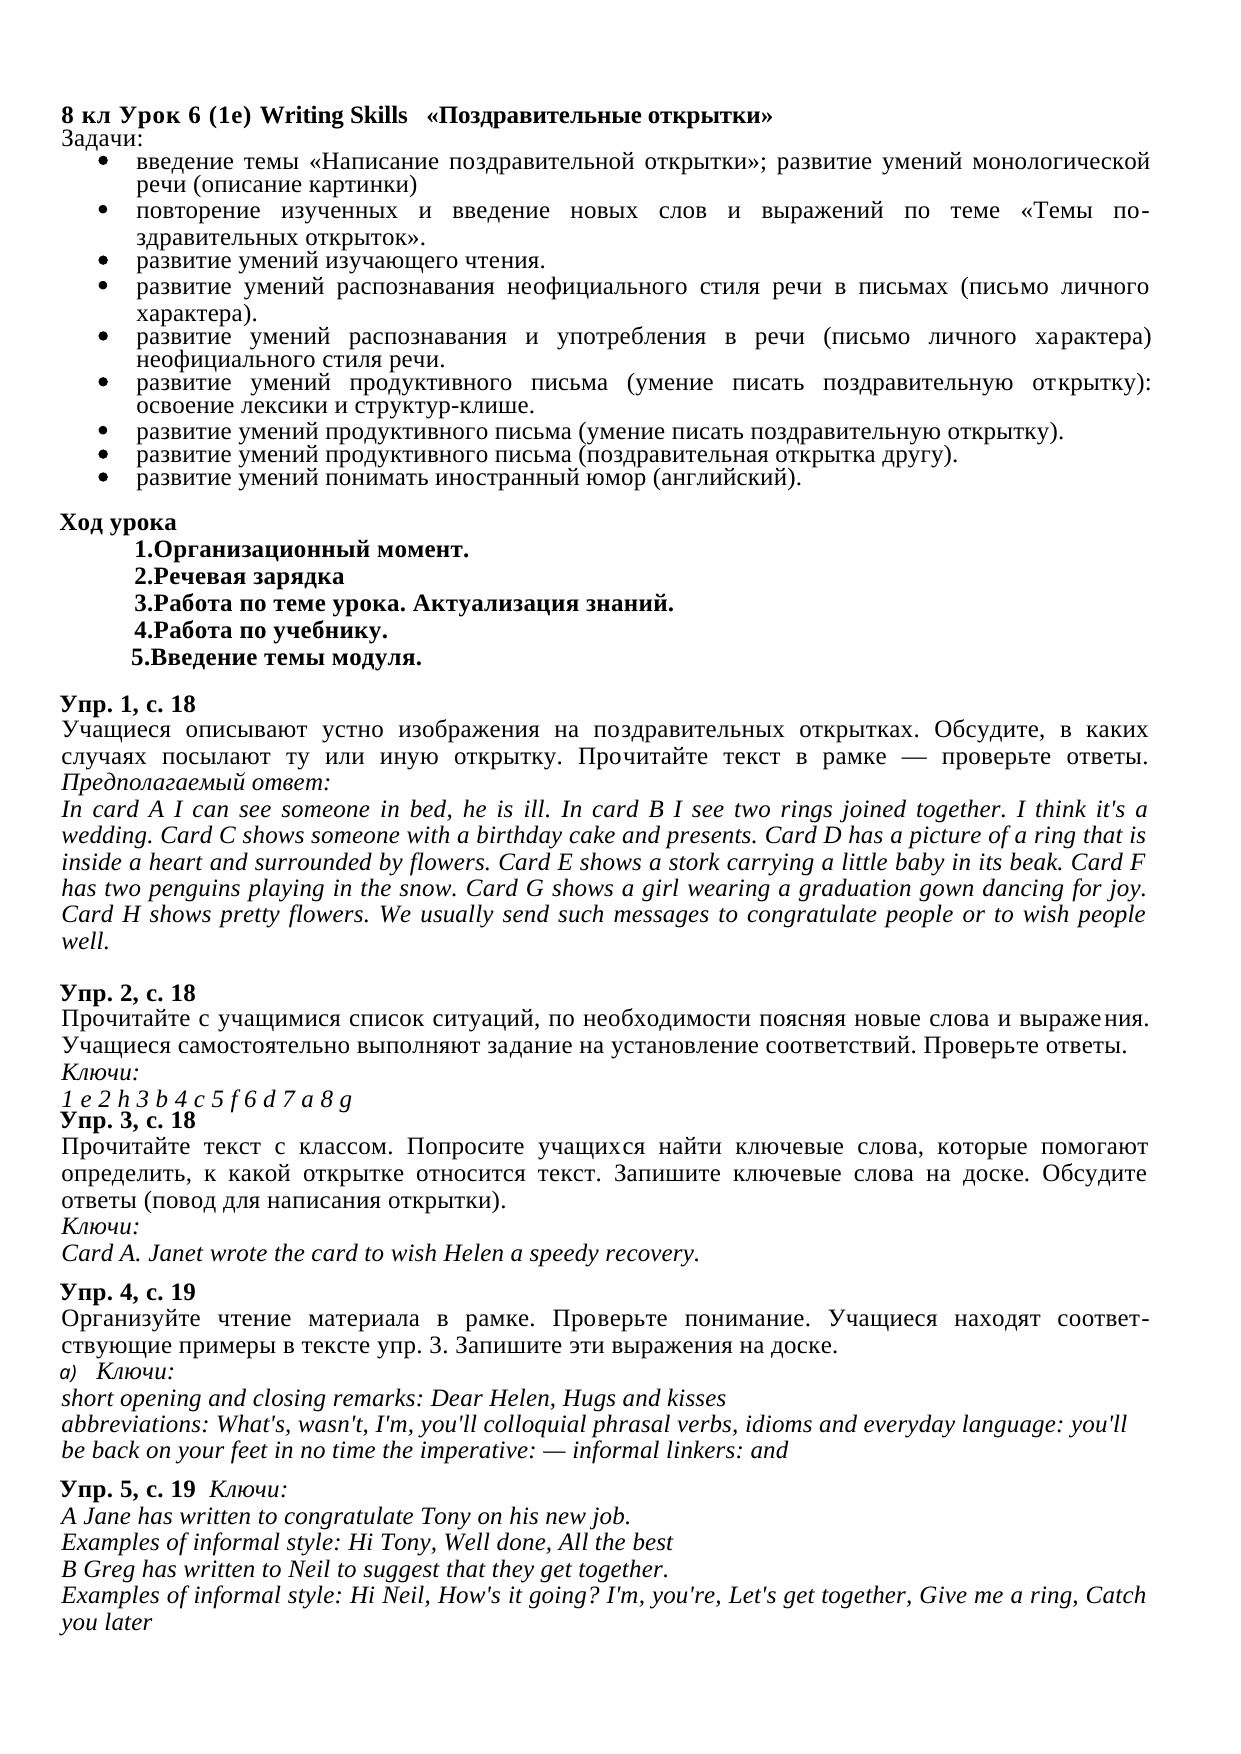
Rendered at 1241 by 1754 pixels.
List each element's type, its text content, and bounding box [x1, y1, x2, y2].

text Упр. 4, с. 19 [59, 1279, 1152, 1305]
text 2.Речевая зарядка [134, 563, 1149, 590]
text Card A. Janet wrote the card to wish Helen a speedy recovery. [61, 1240, 1149, 1266]
list Ключи: [59, 1358, 1152, 1385]
list развитие умений распознавания неофициального стиля речи в письмах (письмо личного характера). [99, 273, 1149, 326]
text Examples of informal style: Hi Tony, Well done, All the best [61, 1529, 1149, 1556]
text 3.Работа по теме урока. Актуализация знаний. [134, 590, 1149, 617]
text A Jane has written to congratulate Tony on his new job. [61, 1503, 1149, 1529]
text In card A I сan see someone in bed, he is ill. In card B I see two rings joined together. I think it's a wedding. Card C shows someone with a birthday cake and presents. Card D has a picture of a ring that is inside a heart and surrounded by flowers. Card E shows a stork carrying a little baby in its beak. Card F has two penguins playing in the snow. Card G shows a girl wearing a graduation gown dancing for joy. Card H shows pretty flowers. We usually send such messages to congratulate people or to wish people well. [61, 796, 1149, 955]
text Ключи: [61, 1213, 1152, 1240]
text Упр. 2, с. 18 [59, 985, 1152, 1005]
text 1 e 2 h 3 b 4 c 5 f 6 d 7 a 8 g [61, 1086, 1152, 1113]
text 1.Организационный момент. [134, 536, 1149, 563]
text 8 кл Урок 6 (1е) Writing Skills «Поздравительные открытки» [61, 105, 1152, 128]
text Упр. 1, с. 18 [59, 697, 1152, 717]
text short opening and closing remarks: Dear Helen, Hugs and kisses [61, 1385, 1149, 1411]
list развитие умений продуктивного письма (умение писать поздравительную открытку). [99, 418, 1149, 444]
text B Greg has written to Neil to suggest that they get together. [61, 1556, 1149, 1582]
text Упр. 5, с. 19 Ключи: [59, 1477, 1152, 1503]
text Ход урока [59, 509, 1149, 536]
list развитие умений изучающего чтения. [99, 251, 1152, 273]
text abbreviations: What's, wasn't, I'm, you'll colloquial phrasal verbs, idioms and everyday language: you'll be back on your feet in no time the imperative: — informal linkers: and [61, 1411, 1149, 1464]
list развитие умений распознавания и употребления в речи (письмо личного характера) неофициального стиля речи. [99, 326, 1152, 372]
text Прочитайте с учащимися список ситуаций, по необходимости поясняя новые слова и выражения. Учащиеся самостоятельно выполняют задание на установление соответствий. Проверьте ответы. [61, 1005, 1149, 1059]
text 5.Введение темы модуля. [59, 643, 1149, 670]
text Организуйте чтение материала в рамке. Проверьте понимание. Учащиеся находят соответствующие примеры в тексте упр. 3. Запишите эти выражения на доске. [61, 1305, 1149, 1358]
text Examples of informal style: Hi Neil, How's it going? I'm, you're, Let's get together, Give me a ring, Catch you later [61, 1582, 1149, 1635]
text Упр. 3, с. 18 [59, 1113, 1152, 1133]
text Ключи: [61, 1059, 1152, 1086]
text Учащиеся описывают устно изображения на поздравительных открытках. Обсудите, в каких случаях посылают ту или иную открытку. Прочитайте текст в рамке — проверьте ответы. Предполагаемый ответ: [61, 717, 1149, 796]
text 4.Работа по учебнику. [134, 617, 1149, 643]
text Задачи: [61, 128, 1152, 151]
list развитие умений продуктивного письма (поздравительная открытка другу). [99, 444, 1152, 467]
list введение темы «Написание поздравительной открытки»; развитие умений монологической речи (описание картинки) [99, 151, 1152, 197]
text Прочитайте текст с классом. Попросите учащихся найти ключевые слова, которые помогают определить, к какой открытке относится текст. Запишите ключевые слова на доске. Обсудите ответы (повод для написания открытки). [61, 1133, 1149, 1213]
list развитие умений продуктивного письма (умение писать поздравительную открытку): освоение лексики и структур-клише. [99, 372, 1152, 418]
list повторение изученных и введение новых слов и выражений по теме «Темы поздравительных открыток». [99, 197, 1149, 251]
list развитие умений понимать иностранный юмор (английский). [99, 467, 1152, 490]
